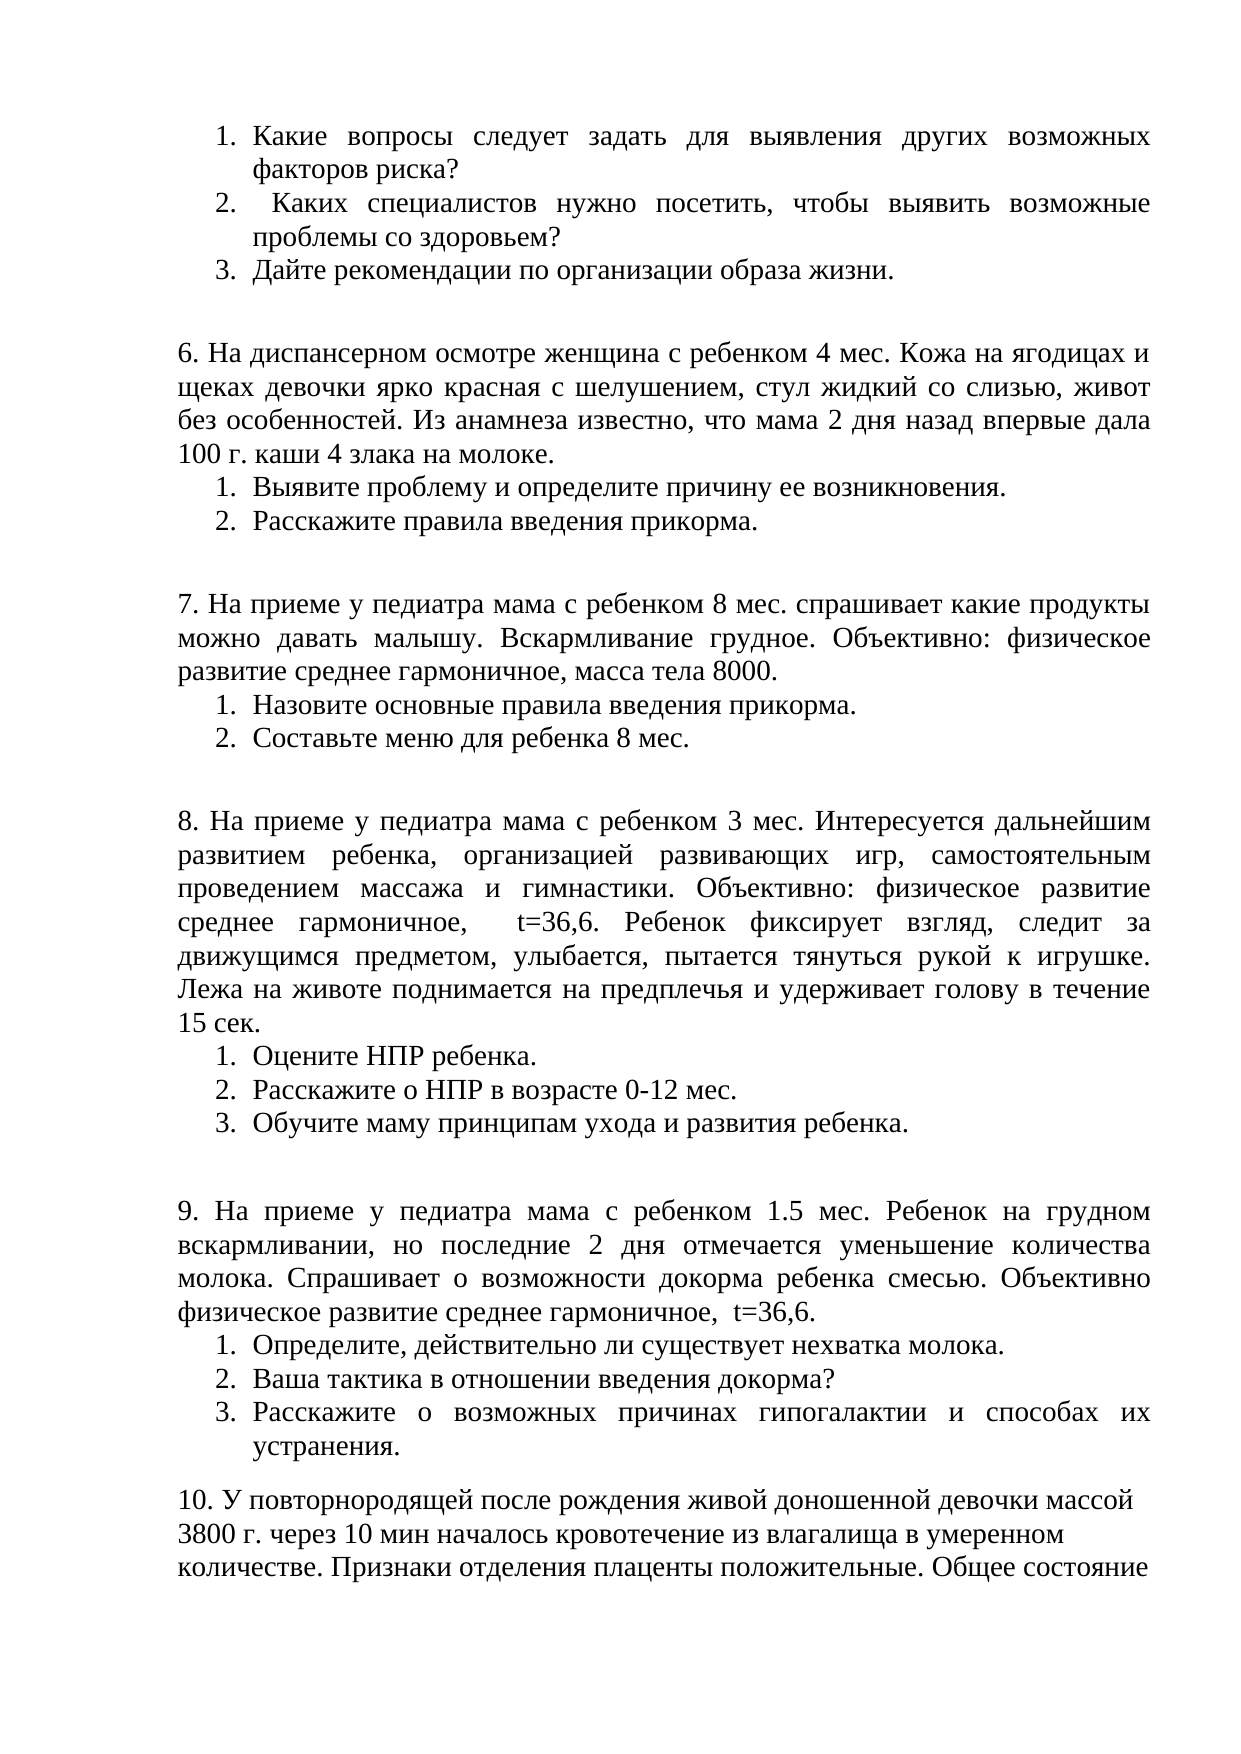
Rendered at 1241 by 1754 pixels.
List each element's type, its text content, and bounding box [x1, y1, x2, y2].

list Какие вопросы следует задать для выявления других возможных факторов риска? [215, 118, 1152, 185]
list Определите, действительно ли существует нехватка молока. [215, 1327, 1152, 1361]
text 7. На приеме у педиатра мама с ребенком 8 мес. спрашивает какие продукты можно давать малышу. Вскармливание грудное. Объективно: физическое развитие среднее гармоничное, масса тела 8000. [177, 586, 1152, 687]
list Оцените НПР ребенка. [215, 1038, 1152, 1072]
list Составьте меню для ребенка 8 мес. [215, 720, 1152, 754]
list Расскажите о возможных причинах гипогалактии и способах их устранения. [215, 1394, 1152, 1462]
list Выявите проблему и определите причину ее возникновения. [215, 469, 1152, 503]
list Расскажите о НПР в возрасте 0-12 мес. [215, 1072, 1152, 1105]
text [177, 1482, 1152, 1583]
list Обучите маму принципам ухода и развития ребенка. [215, 1105, 1152, 1139]
list Каких специалистов нужно посетить, чтобы выявить возможные проблемы со здоровьем? [215, 185, 1152, 252]
list Ваша тактика в отношении введения докорма? [215, 1361, 1152, 1394]
list Назовите основные правила введения прикорма. [215, 687, 1152, 720]
list Дайте рекомендации по организации образа жизни. [215, 252, 1152, 286]
text 9. На приеме у педиатра мама с ребенком 1.5 мес. Ребенок на грудном вскармливании, но последние 2 дня отмечается уменьшение количества молока. Спрашивает о возможности докорма ребенка смесью. Объективно физическое развитие среднее гармоничное, t=36,6. [177, 1193, 1152, 1327]
text 8. На приеме у педиатра мама с ребенком 3 мес. Интересуется дальнейшим развитием ребенка, организацией развивающих игр, самостоятельным проведением массажа и гимнастики. Объективно: физическое развитие среднее гармоничное, t=36,6. Ребенок фиксирует взгляд, следит за движущимся предметом, улыбается, пытается тянуться рукой к игрушке. Лежа на животе поднимается на предплечья и удерживает голову в течение 15 сек. [177, 803, 1152, 1038]
list Расскажите правила введения прикорма. [215, 503, 1152, 537]
text 6. На диспансерном осмотре женщина с ребенком 4 мес. Кожа на ягодицах и щеках девочки ярко красная с шелушением, стул жидкий со слизью, живот без особенностей. Из анамнеза известно, что мама 2 дня назад впервые дала 100 г. каши 4 злака на молоке. [177, 335, 1152, 469]
